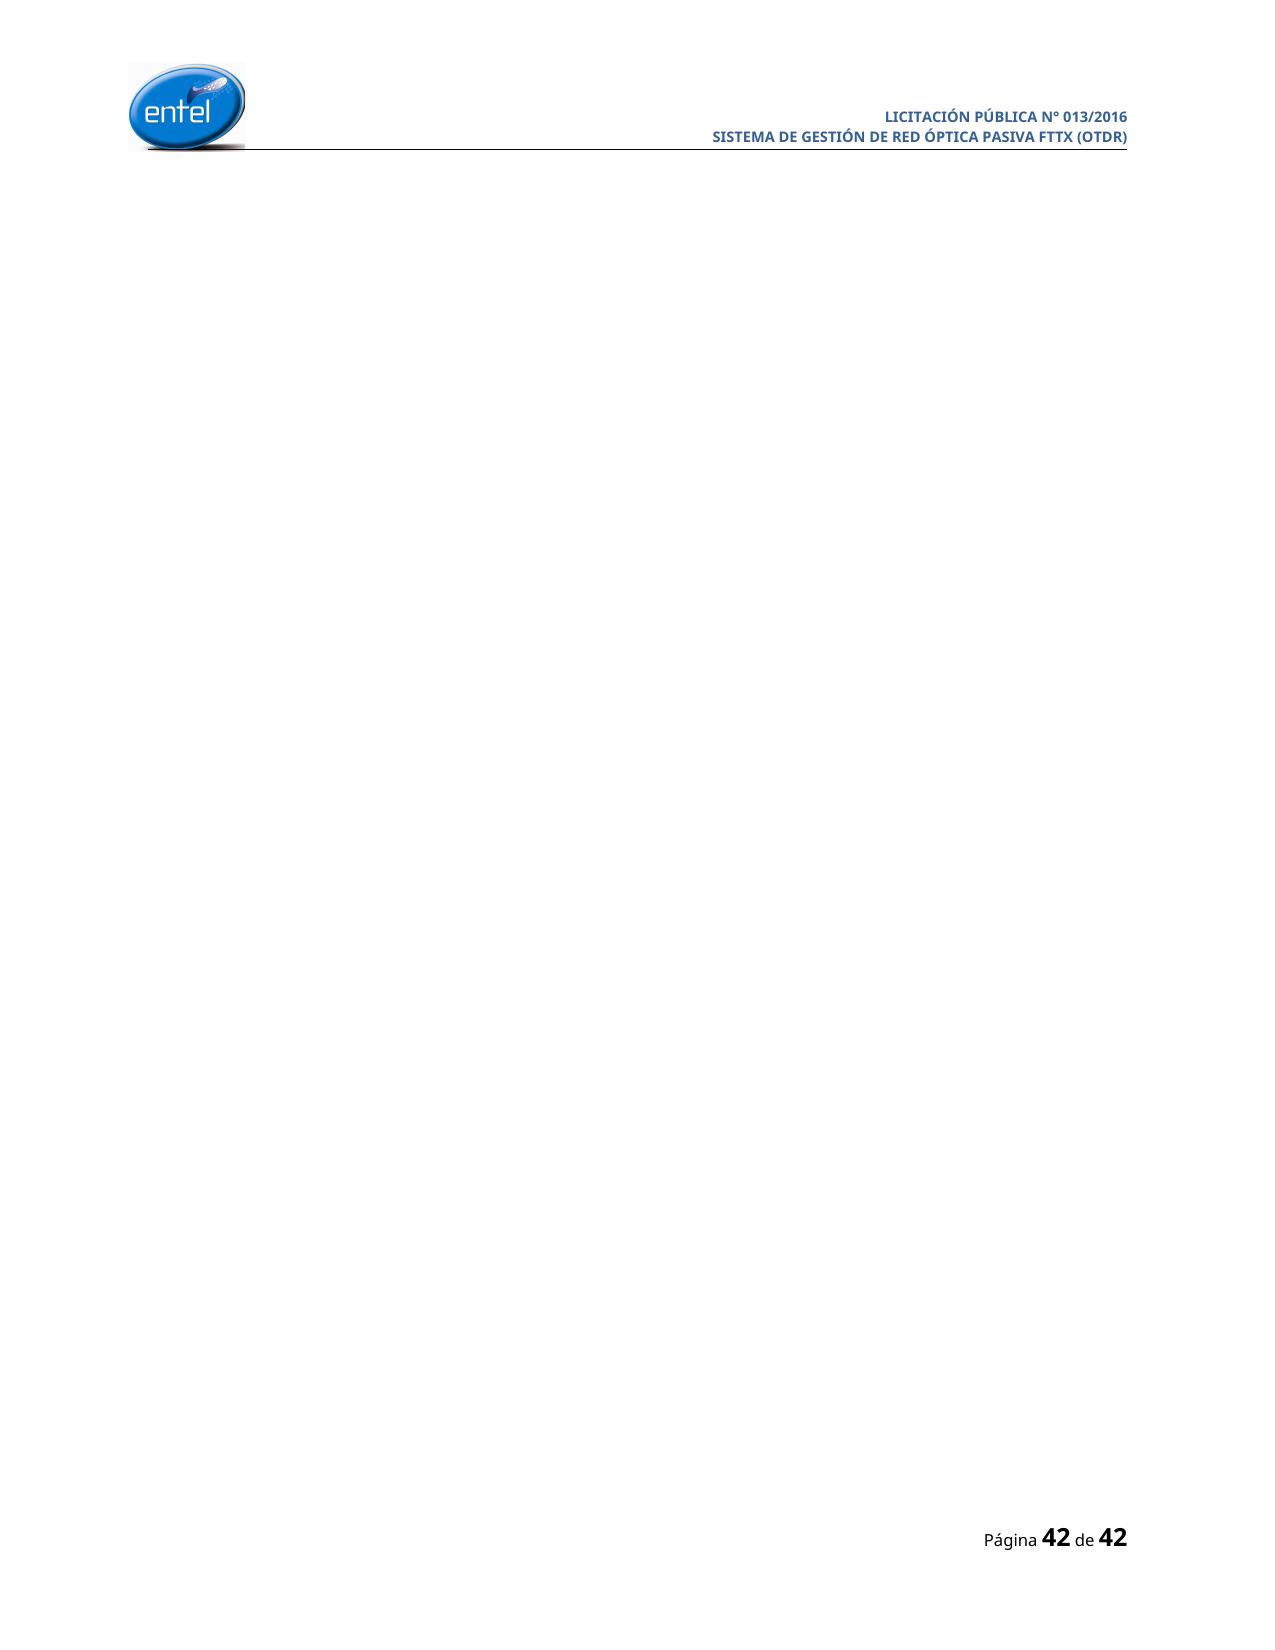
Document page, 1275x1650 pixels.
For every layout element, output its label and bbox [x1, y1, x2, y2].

picture [128, 62, 246, 152]
